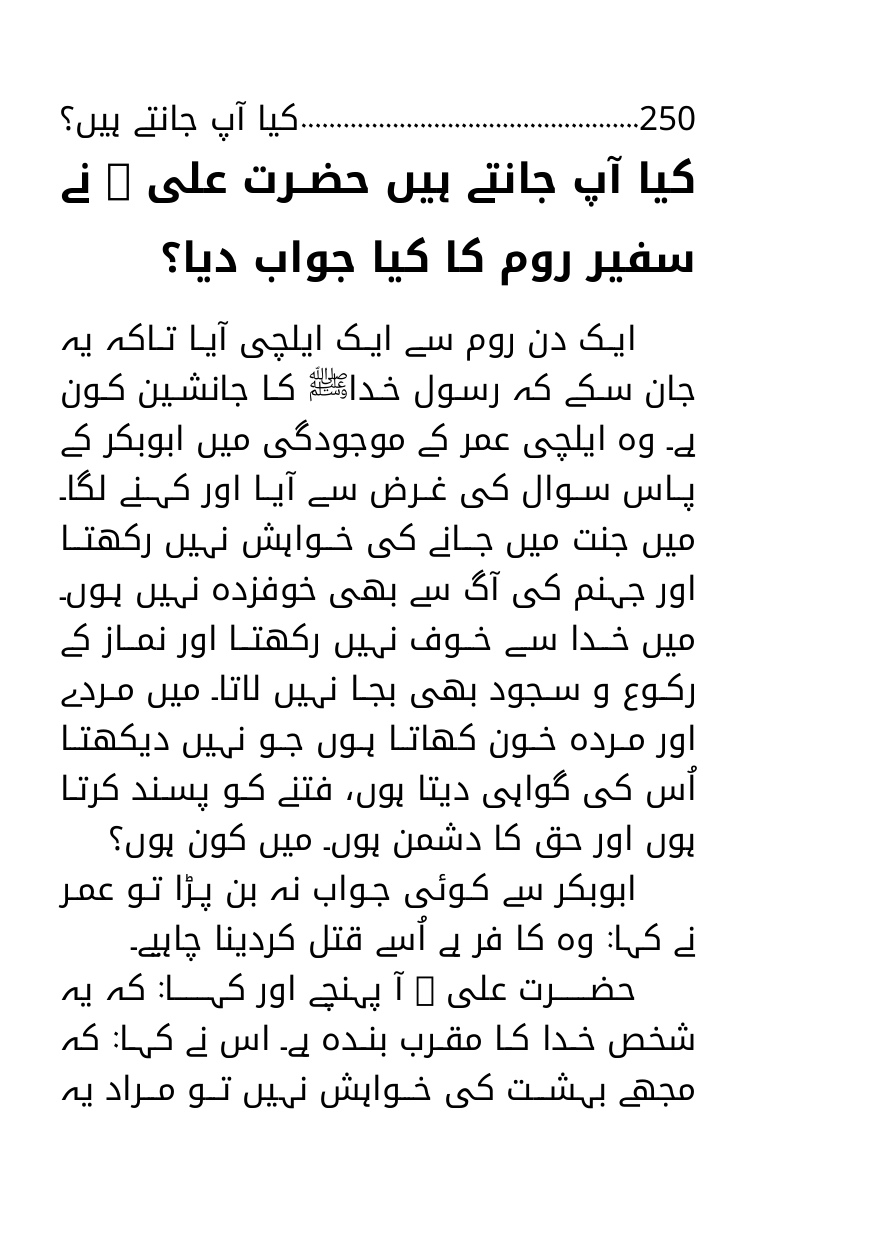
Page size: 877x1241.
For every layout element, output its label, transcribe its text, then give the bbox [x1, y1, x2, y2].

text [60, 961, 697, 1111]
text ایک دن روم سے ایک ایلچی آیا تاکہ یہ جان سکے کہ رسول خداﷺ کا جانشین کون ہے۔ وہ ایلچی عمر کے موجودگی میں ابوبکر کے پاس سوال کی غرض سے آیا اور کہنے لگا۔ میں جنت میں جانے کی خواہش نہیں رکھتا اور جہنم کی آگ سے بھی خوفزدہ نہیں ہوں۔ میں خدا سے خوف نہیں رکھتا اور نماز کے رکوع و سجود بھی بجا نہیں لاتا۔ میں مردے اور مردہ خون کھاتا ہوں جو نہیں دیکھتا اُس کی گواہی دیتا ہوں، فتنے کو پسند کرتا ہوں اور حق کا دشمن ہوں۔ میں کون ہوں؟ [60, 311, 697, 861]
subtitle کیا آپ جانتے ہیں حضرت علی ﷣ نے سفیر روم کا کیا جواب دیا؟ [60, 140, 697, 298]
text ابوبکر سے کوئی جواب نہ بن پڑا تو عمر نے کہا: وہ کا فر ہے اُسے قتل کردینا چاہیے۔ [60, 861, 697, 961]
